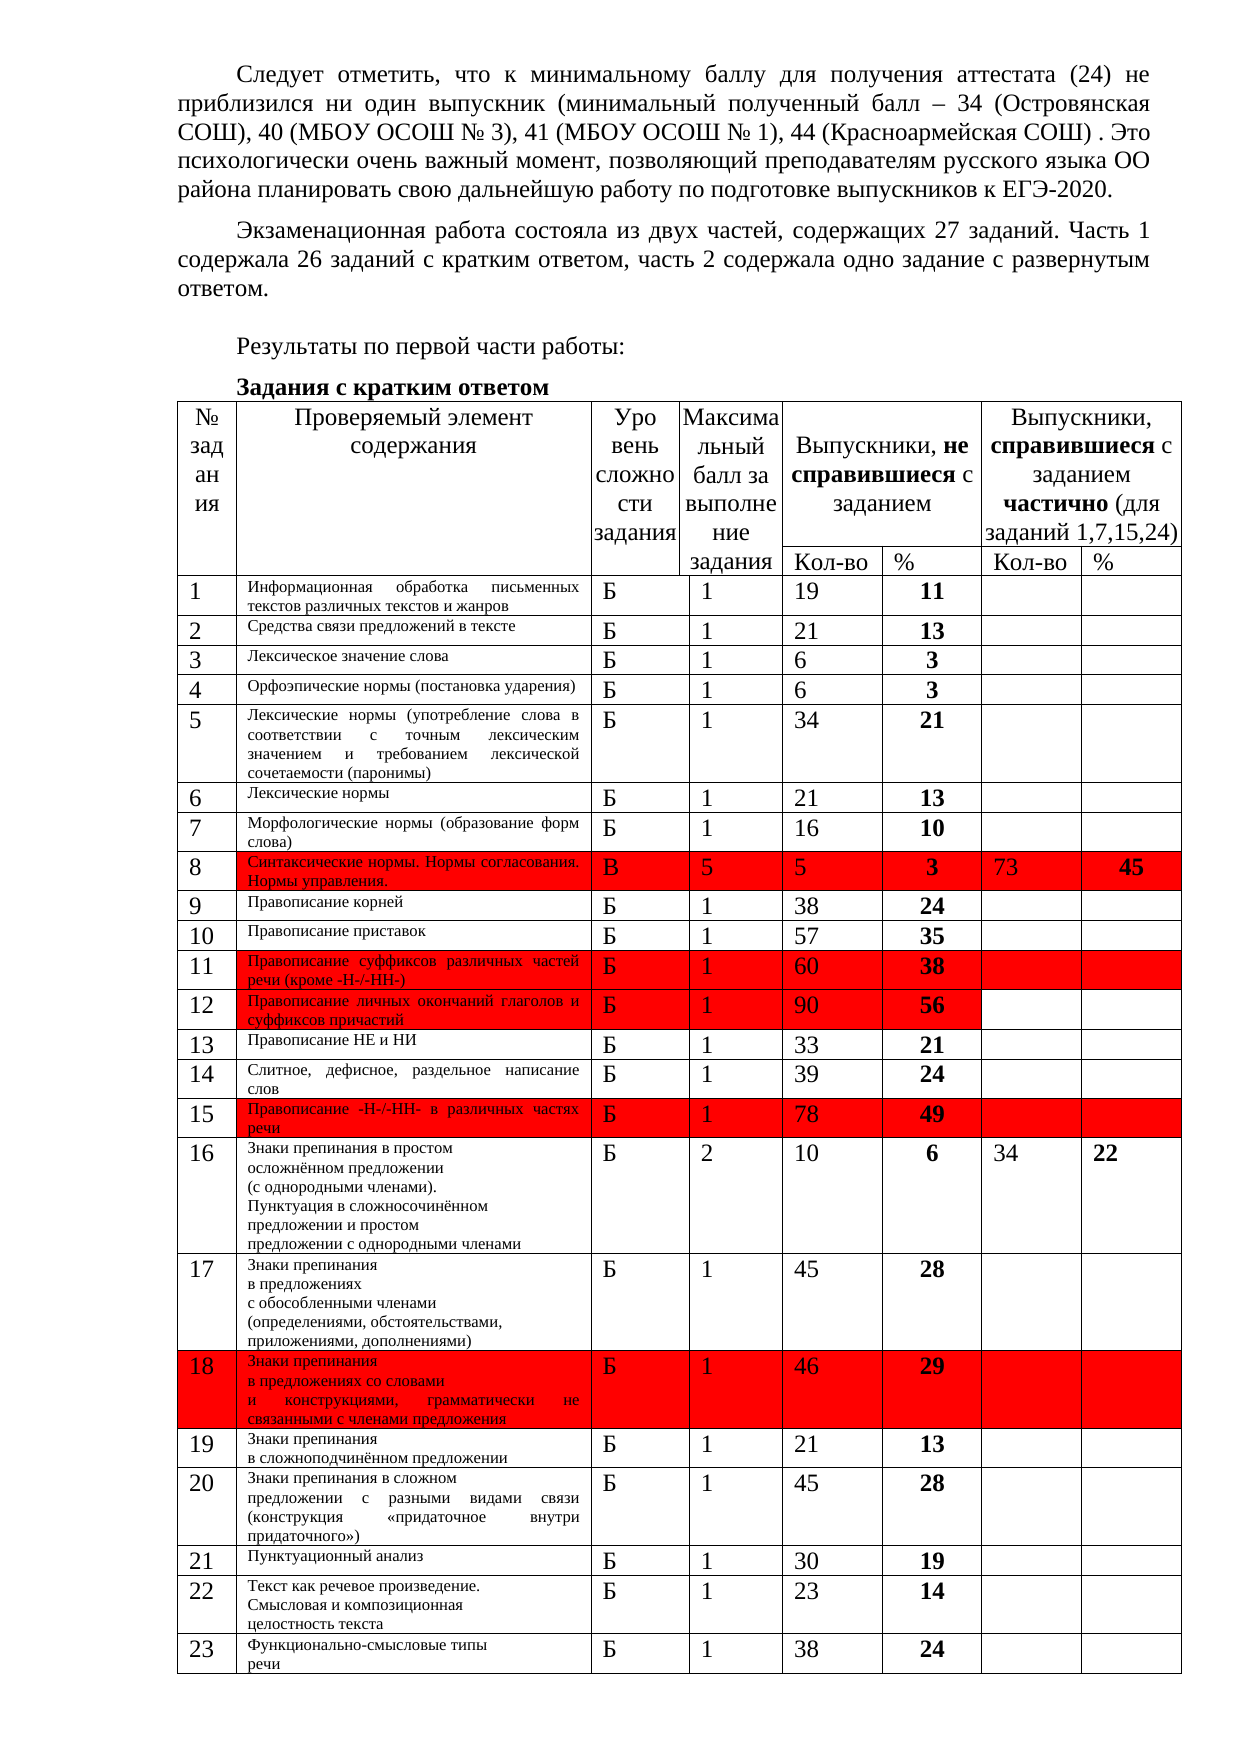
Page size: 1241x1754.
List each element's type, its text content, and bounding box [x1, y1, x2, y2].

table_cell 14 [883, 1576, 981, 1633]
table_cell Знаки препинания в сложноподчинённом предложении [237, 1429, 591, 1467]
table_cell 12 [178, 990, 236, 1029]
table_header Уро вень сложности задания [592, 402, 679, 575]
table_cell 39 [783, 1060, 882, 1098]
table_cell [982, 616, 1081, 644]
table_cell 3 [178, 646, 236, 674]
table_cell 56 [883, 990, 981, 1029]
table_cell 30 [783, 1546, 882, 1575]
table_cell 1 [690, 1546, 782, 1575]
table_cell [1082, 1429, 1181, 1467]
table_cell 9 [178, 891, 236, 920]
table_cell 20 [178, 1468, 236, 1545]
table_cell [982, 1429, 1081, 1467]
table_cell 3 [883, 646, 981, 674]
table_header Выпускники, не справившиеся с заданием [783, 402, 981, 546]
table_cell [982, 813, 1081, 851]
table_cell Текст как речевое произведение. Смысловая и композиционная целостность текста [237, 1576, 591, 1633]
table_cell 5 [783, 852, 882, 890]
table_cell 28 [883, 1254, 981, 1350]
table_cell Правописание -Н-/-НН- в различных частях речи [237, 1099, 591, 1137]
table_cell [982, 1468, 1081, 1545]
table_cell 10 [178, 921, 236, 950]
table_cell Правописание НЕ и НИ [237, 1030, 591, 1058]
table_cell Знаки препинания в простом осложнённом предложении (с однородными членами). Пунктуация в сложносочинённом предложении и простом предложении с однородными членами [237, 1138, 591, 1253]
table_cell 60 [783, 951, 882, 989]
table_cell [982, 576, 1081, 615]
table_cell 6 [883, 1138, 981, 1253]
table_cell 1 [690, 1254, 782, 1350]
table_cell 1 [690, 576, 782, 615]
table_cell 45 [1082, 852, 1181, 890]
table_cell 34 [982, 1138, 1081, 1253]
table_cell [1082, 990, 1181, 1029]
table_cell [982, 1576, 1081, 1633]
table_cell [1082, 783, 1181, 812]
table_cell Правописание суффиксов различных частей речи (кроме -Н-/-НН-) [237, 951, 591, 989]
table_cell [982, 675, 1081, 704]
table_cell [1082, 1030, 1181, 1058]
table_cell Б [592, 576, 689, 615]
table_cell 1 [178, 576, 236, 615]
table_cell [1082, 1634, 1181, 1673]
table_cell [982, 705, 1081, 782]
table_cell 8 [178, 852, 236, 890]
table_cell 3 [883, 675, 981, 704]
table_cell 10 [783, 1138, 882, 1253]
table_cell 1 [690, 891, 782, 920]
table_cell 1 [690, 951, 782, 989]
table_cell 2 [178, 616, 236, 644]
table_cell 28 [883, 1468, 981, 1545]
table_cell Правописание приставок [237, 921, 591, 950]
table_cell Б [592, 705, 689, 782]
table_cell 38 [783, 1634, 882, 1673]
table_cell 21 [783, 616, 882, 644]
table_cell [1082, 1546, 1181, 1575]
table_cell [1082, 1576, 1181, 1633]
table_cell [1082, 1254, 1181, 1350]
table_cell 90 [783, 990, 882, 1029]
table_cell [1082, 1060, 1181, 1098]
table_cell 23 [783, 1576, 882, 1633]
table_cell Орфоэпические нормы (постановка ударения) [237, 675, 591, 704]
table_cell 22 [1082, 1138, 1181, 1253]
table_cell Б [592, 1468, 689, 1545]
table_cell 21 [783, 783, 882, 812]
table_cell 45 [783, 1254, 882, 1350]
table_cell 16 [783, 813, 882, 851]
table_cell [1082, 891, 1181, 920]
table_cell 1 [690, 813, 782, 851]
table_cell [982, 1099, 1081, 1137]
table_cell Б [592, 616, 689, 644]
table_cell Пунктуационный анализ [237, 1546, 591, 1575]
table_cell 19 [178, 1429, 236, 1467]
table_cell 35 [883, 921, 981, 950]
table_cell 4 [178, 675, 236, 704]
table_cell Знаки препинания в предложениях с обособленными членами (определениями, обстоятельствами, приложениями, дополнениями) [237, 1254, 591, 1350]
table_cell [1082, 921, 1181, 950]
table_cell [1082, 1351, 1181, 1428]
table_cell 24 [883, 891, 981, 920]
table_cell 13 [883, 783, 981, 812]
table_cell 10 [883, 813, 981, 851]
table_cell 13 [178, 1030, 236, 1058]
table_cell [982, 1030, 1081, 1058]
table_cell [982, 1060, 1081, 1098]
table_cell 1 [690, 1030, 782, 1058]
table_cell Б [592, 1138, 689, 1253]
text Следует отметить, что к минимальному баллу для получения аттестата (24) не приблизился ни один выпускник (минимальный полученный балл – 34 (Островянская СОШ), 40 (МБОУ ОСОШ № 3), 41 (МБОУ ОСОШ № 1), 44 (Красноармейская СОШ) . Это психологически очень важный момент, позволяющий преподавателям русского языка ОО района планировать свою дальнейшую работу по подготовке выпускников к ЕГЭ-2020. [177, 59, 1152, 203]
table_cell 1 [690, 921, 782, 950]
table_cell 1 [690, 1634, 782, 1673]
text Задания с кратким ответом [177, 372, 1152, 401]
table_cell 15 [178, 1099, 236, 1137]
table_cell 1 [690, 675, 782, 704]
table_cell Средства связи предложений в тексте [237, 616, 591, 644]
table_cell 1 [690, 705, 782, 782]
table_cell 17 [178, 1254, 236, 1350]
table_cell 19 [783, 576, 882, 615]
table_header № задания [178, 402, 236, 575]
table_cell Правописание корней [237, 891, 591, 920]
table_header Проверяемый элемент содержания [237, 402, 591, 575]
table_cell 5 [690, 852, 782, 890]
table_cell 1 [690, 990, 782, 1029]
table_cell Функционально-смысловые типы речи [237, 1634, 591, 1673]
table_cell 19 [883, 1546, 981, 1575]
table_cell 7 [178, 813, 236, 851]
table_cell % [1082, 547, 1181, 575]
table_cell Б [592, 813, 689, 851]
table_cell [982, 990, 1081, 1029]
table_cell Б [592, 1060, 689, 1098]
table_cell 38 [783, 891, 882, 920]
table_cell 33 [783, 1030, 882, 1058]
table_cell 23 [178, 1634, 236, 1673]
table_cell Б [592, 951, 689, 989]
table_cell 1 [690, 1576, 782, 1633]
table_cell [982, 1351, 1081, 1428]
table_cell Б [592, 1546, 689, 1575]
table_cell Синтаксические нормы. Нормы согласования. Нормы управления. [237, 852, 591, 890]
table_cell Б [592, 1634, 689, 1673]
table_cell [1082, 1468, 1181, 1545]
table_cell 1 [690, 646, 782, 674]
table_cell Лексические нормы (употребление слова в соответствии с точным лексическим значением и требованием лексической сочетаемости (паронимы) [237, 705, 591, 782]
text Результаты по первой части работы: [177, 331, 1152, 359]
table_header Выпускники, справившиеся с заданием частично (для заданий 1,7,15,24) [982, 402, 1181, 546]
table_cell Б [592, 783, 689, 812]
table_cell 5 [178, 705, 236, 782]
table_cell 1 [690, 1429, 782, 1467]
table_cell 6 [178, 783, 236, 812]
table_cell 13 [883, 616, 981, 644]
table_cell 24 [883, 1634, 981, 1673]
table_cell 1 [690, 783, 782, 812]
table_cell [1082, 646, 1181, 674]
table_cell Морфологические нормы (образование форм слова) [237, 813, 591, 851]
table_cell 11 [883, 576, 981, 615]
table_cell Б [592, 1576, 689, 1633]
table_cell [982, 783, 1081, 812]
table_cell В [592, 852, 689, 890]
table_cell Кол-во [783, 547, 882, 575]
table_cell 46 [783, 1351, 882, 1428]
table_cell [982, 1546, 1081, 1575]
table_cell Лексическое значение слова [237, 646, 591, 674]
table_cell Б [592, 990, 689, 1029]
table_cell 1 [690, 616, 782, 644]
table_cell 21 [783, 1429, 882, 1467]
table_cell 6 [783, 646, 882, 674]
table_cell [1082, 951, 1181, 989]
table_cell Б [592, 1254, 689, 1350]
table_cell Б [592, 675, 689, 704]
table_cell 1 [690, 1351, 782, 1428]
table_cell Б [592, 646, 689, 674]
table_cell 14 [178, 1060, 236, 1098]
table_cell % [883, 547, 981, 575]
table_cell 6 [783, 675, 882, 704]
table_cell [982, 951, 1081, 989]
table_cell 45 [783, 1468, 882, 1545]
table_cell 21 [883, 1030, 981, 1058]
table_cell 78 [783, 1099, 882, 1137]
table_cell [982, 891, 1081, 920]
table_cell Б [592, 891, 689, 920]
table_cell Знаки препинания в сложном предложении с разными видами связи (конструкция «придаточное внутри придаточного») [237, 1468, 591, 1545]
table_cell Слитное, дефисное, раздельное написание слов [237, 1060, 591, 1098]
table_cell 1 [690, 1060, 782, 1098]
table_cell Б [592, 921, 689, 950]
table_cell 13 [883, 1429, 981, 1467]
table_cell [982, 1254, 1081, 1350]
table_cell 38 [883, 951, 981, 989]
table_cell 73 [982, 852, 1081, 890]
table_cell Б [592, 1429, 689, 1467]
table_cell 2 [690, 1138, 782, 1253]
table_cell Кол-во [982, 547, 1081, 575]
table_cell [1082, 705, 1181, 782]
table_cell Б [592, 1351, 689, 1428]
table_cell [1082, 576, 1181, 615]
table_cell 34 [783, 705, 882, 782]
table_cell 16 [178, 1138, 236, 1253]
table_cell [1082, 813, 1181, 851]
table_cell 24 [883, 1060, 981, 1098]
table_cell 21 [178, 1546, 236, 1575]
table_cell [1082, 616, 1181, 644]
table_cell Информационная обработка письменных текстов различных текстов и жанров [237, 576, 591, 615]
table_cell 1 [690, 1099, 782, 1137]
table_cell Знаки препинания в предложениях со словами и конструкциями, грамматически не связанными с членами предложения [237, 1351, 591, 1428]
table_cell Лексические нормы [237, 783, 591, 812]
table_cell 22 [178, 1576, 236, 1633]
table_cell [1082, 675, 1181, 704]
table_cell 1 [690, 1468, 782, 1545]
table_cell Б [592, 1030, 689, 1058]
table_cell Б [592, 1099, 689, 1137]
table_cell 49 [883, 1099, 981, 1137]
table_cell [1082, 1099, 1181, 1137]
table_cell [982, 1634, 1081, 1673]
table_cell [982, 646, 1081, 674]
table_header Максимальный балл за выполнение задания [680, 402, 782, 575]
table_cell 57 [783, 921, 882, 950]
table_cell Правописание личных окончаний глаголов и суффиксов причастий [237, 990, 591, 1029]
table_cell 29 [883, 1351, 981, 1428]
table_cell 21 [883, 705, 981, 782]
table_cell 11 [178, 951, 236, 989]
table_cell 3 [883, 852, 981, 890]
table_cell 18 [178, 1351, 236, 1428]
table_cell [982, 921, 1081, 950]
text Экзаменационная работа состояла из двух частей, содержащих 27 заданий. Часть 1 содержала 26 заданий с кратким ответом, часть 2 содержала одно задание с развернутым ответом. [177, 215, 1152, 302]
